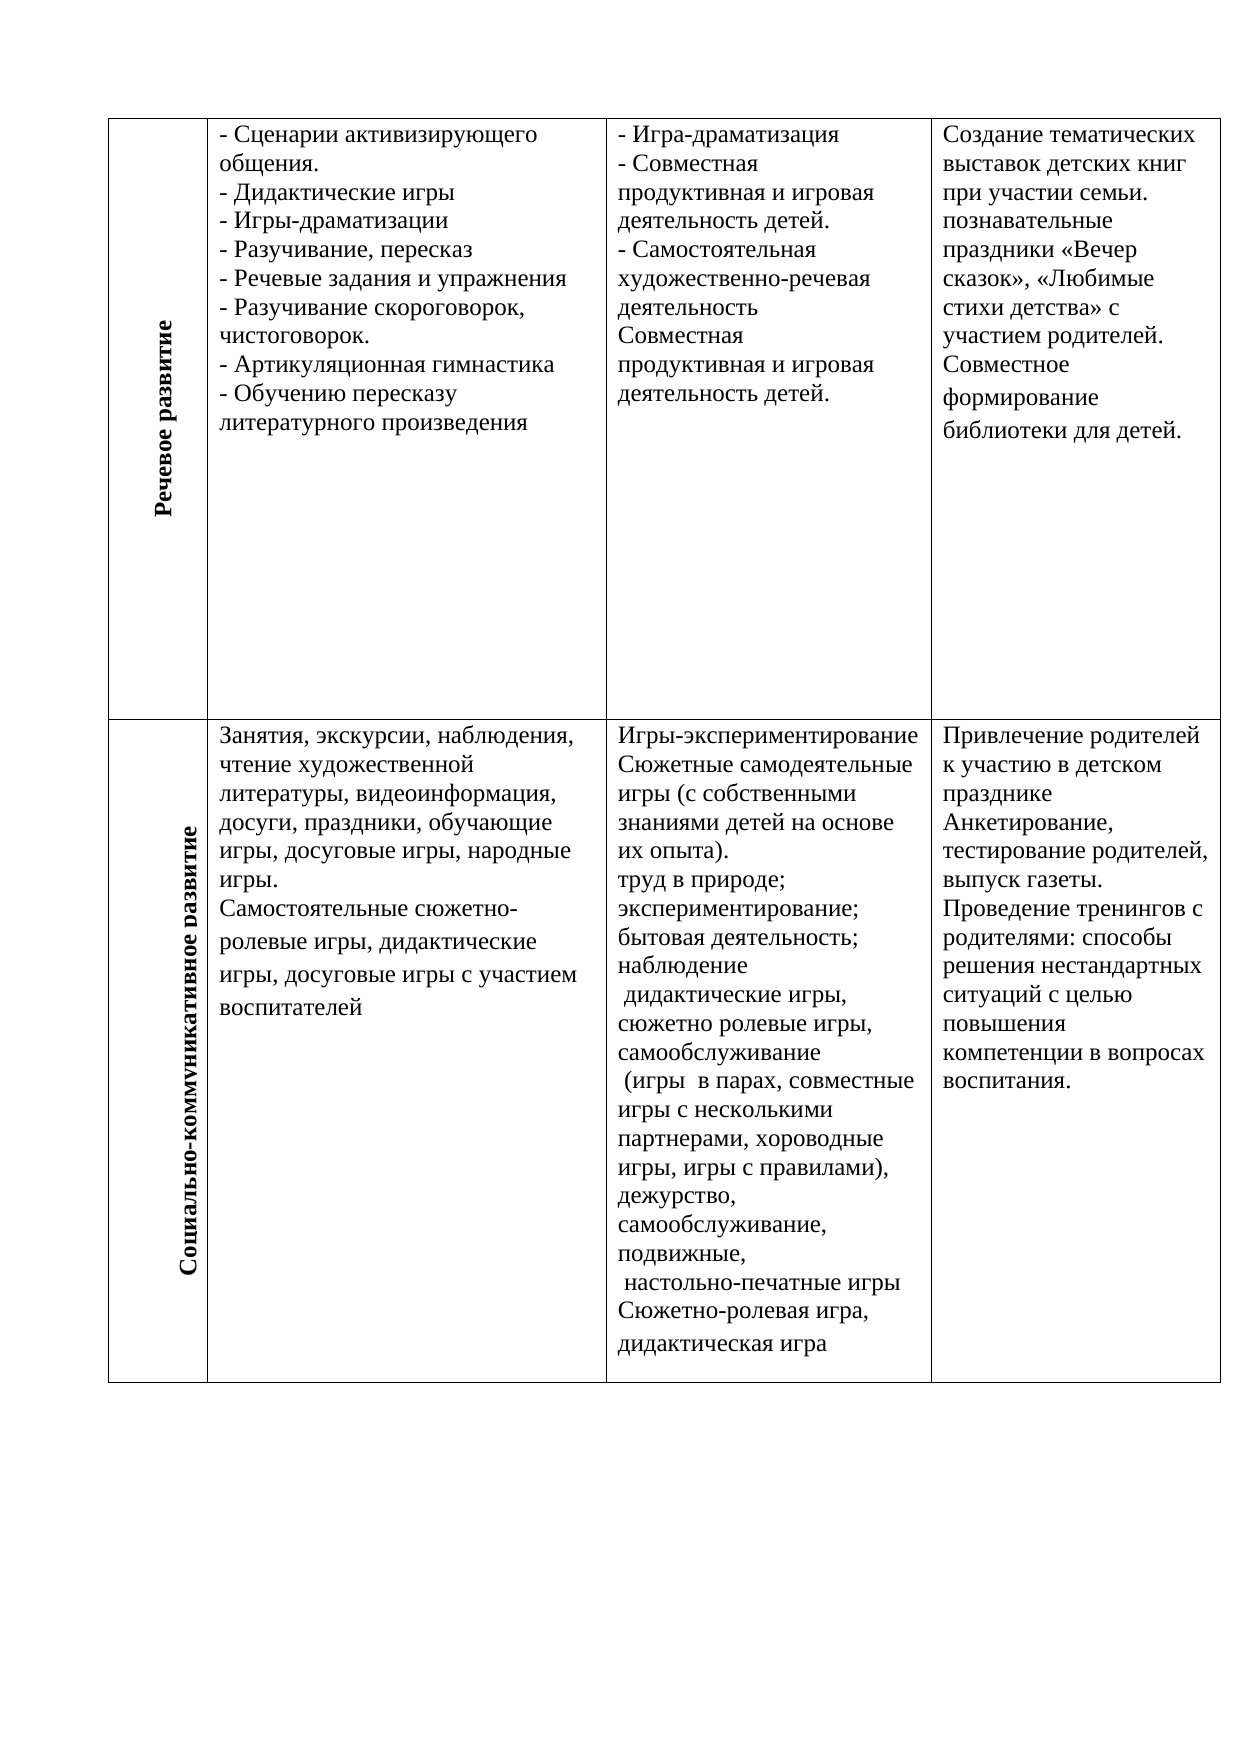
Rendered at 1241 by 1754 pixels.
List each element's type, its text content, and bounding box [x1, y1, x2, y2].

table_cell Создание тематических выставок детских книг при участии семьи. познавательные праздники «Вечер сказок», «Любимые стихи детства» с участием родителей. Совместное формирование библиотеки для детей. [932, 119, 1220, 719]
table_cell Речевое развитие [109, 119, 207, 719]
table_cell - Сценарии активизирующего общения. - Дидактические игры - Игры-драматизации - Разучивание, пересказ - Речевые задания и упражнения - Разучивание скороговорок, чистоговорок. - Артикуляционная гимнастика - Обучению пересказу литературного произведения [208, 119, 606, 719]
table_cell Привлечение родителей к участию в детском празднике Анкетирование, тестирование родителей, выпуск газеты. Проведение тренингов с родителями: способы решения нестандартных ситуаций с целью повышения компетенции в вопросах воспитания. [932, 720, 1220, 1382]
table_cell - Игра-драматизация - Совместная продуктивная и игровая деятельность детей. - Самостоятельная художественно-речевая деятельность Совместная продуктивная и игровая деятельность детей. [607, 119, 931, 719]
table_cell Игры-экспериментирование Сюжетные самодеятельные игры (с собственными знаниями детей на основе их опыта). труд в природе; экспериментирование; бытовая деятельность; наблюдение дидактические игры, сюжетно ролевые игры, самообслуживание (игры в парах, совместные игры с несколькими партнерами, хороводные игры, игры с правилами), дежурство, самообслуживание, подвижные, настольно-печатные игры Сюжетно-ролевая игра, дидактическая игра [607, 720, 931, 1382]
table_cell Социально-коммуникативное развитие [109, 720, 207, 1382]
table_cell Занятия, экскурсии, наблюдения, чтение художественной литературы, видеоинформация, досуги, праздники, обучающие игры, досуговые игры, народные игры. Самостоятельные сюжетно-ролевые игры, дидактические игры, досуговые игры с участием воспитателей [208, 720, 606, 1382]
